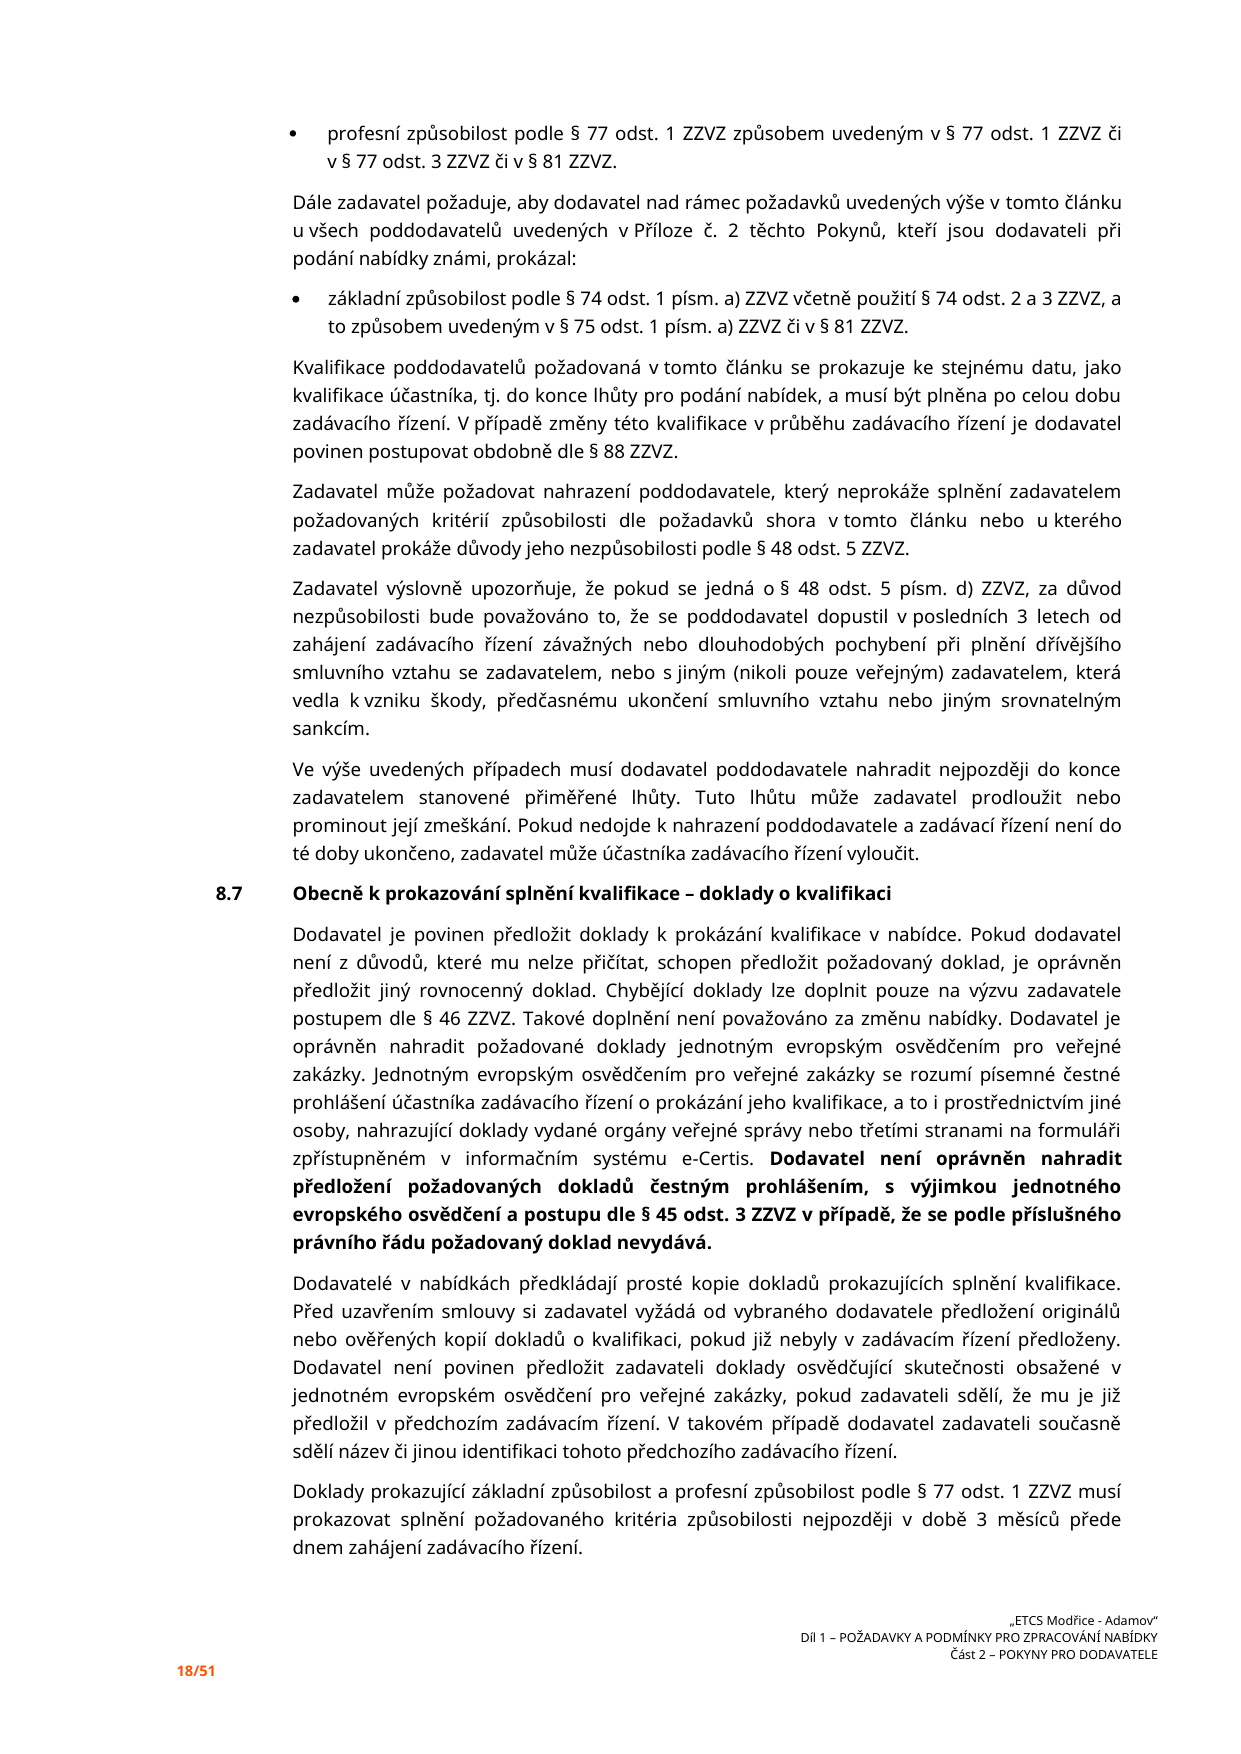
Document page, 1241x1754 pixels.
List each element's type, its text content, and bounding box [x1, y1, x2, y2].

text Zadavatel výslovně upozorňuje, že pokud se jedná o § 48 odst. 5 písm. d) ZZVZ, za důvod nezpůsobilosti bude považováno to, že se poddodavatel dopustil v posledních 3 letech od zahájení zadávacího řízení závažných nebo dlouhodobých pochybení při plnění dřívějšího smluvního vztahu se zadavatelem, nebo s jiným (nikoli pouze veřejným) zadavatelem, která vedla k vzniku škody, předčasnému ukončení smluvního vztahu nebo jiným srovnatelným sankcím. [292, 575, 1122, 741]
text Ve výše uvedených případech musí dodavatel poddodavatele nahradit nejpozději do konce zadavatelem stanovené přiměřené lhůty. Tuto lhůtu může zadavatel prodloužit nebo prominout její zmeškání. Pokud nedojde k nahrazení poddodavatele a zadávací řízení není do té doby ukončeno, zadavatel může účastníka zadávacího řízení vyloučit. [292, 756, 1122, 866]
text Dále zadavatel požaduje, aby dodavatel nad rámec požadavků uvedených výše v tomto článku u všech poddodavatelů uvedených v Příloze č. 2 těchto Pokynů, kteří jsou dodavateli při podání nabídky známi, prokázal: [292, 189, 1122, 271]
list profesní způsobilost podle § 77 odst. 1 ZZVZ způsobem uvedeným v § 77 odst. 1 ZZVZ či v § 77 odst. 3 ZZVZ či v § 81 ZZVZ. [289, 121, 1122, 174]
text Dodavatelé v nabídkách předkládají prosté kopie dokladů prokazujících splnění kvalifikace. Před uzavřením smlouvy si zadavatel vyžádá od vybraného dodavatele předložení originálů nebo ověřených kopií dokladů o kvalifikaci, pokud již nebyly v zadávacím řízení předloženy. Dodavatel není povinen předložit zadavateli doklady osvědčující skutečnosti obsažené v jednotném evropském osvědčení pro veřejné zakázky, pokud zadavateli sdělí, že mu je již předložil v předchozím zadávacím řízení. V takovém případě dodavatel zadavateli současně sdělí název či jinou identifikaci tohoto předchozího zadávacího řízení. [292, 1270, 1122, 1463]
text Zadavatel může požadovat nahrazení poddodavatele, který neprokáže splnění zadavatelem požadovaných kritérií způsobilosti dle požadavků shora v tomto článku nebo u kterého zadavatel prokáže důvody jeho nezpůsobilosti podle § 48 odst. 5 ZZVZ. [292, 479, 1122, 560]
text Doklady prokazující základní způsobilost a profesní způsobilost podle § 77 odst. 1 ZZVZ musí prokazovat splnění požadovaného kritéria způsobilosti nejpozději v době 3 měsíců přede dnem zahájení zadávacího řízení. [292, 1478, 1122, 1560]
text Kvalifikace poddodavatelů požadovaná v tomto článku se prokazuje ke stejnému datu, jako kvalifikace účastníka, tj. do konce lhůty pro podání nabídek, a musí být plněna po celou dobu zadávacího řízení. V případě změny této kvalifikace v průběhu zadávacího řízení je dodavatel povinen postupovat obdobně dle § 88 ZZVZ. [292, 354, 1122, 464]
text Obecně k prokazování splnění kvalifikace – doklady o kvalifikaci [216, 881, 1122, 906]
list základní způsobilost podle § 74 odst. 1 písm. a) ZZVZ včetně použití § 74 odst. 2 a 3 ZZVZ, a to způsobem uvedeným v § 75 odst. 1 písm. a) ZZVZ či v § 81 ZZVZ. [292, 286, 1122, 339]
text Dodavatel je povinen předložit doklady k prokázání kvalifikace v nabídce. Pokud dodavatel není z důvodů, které mu nelze přičítat, schopen předložit požadovaný doklad, je oprávněn předložit jiný rovnocenný doklad. Chybějící doklady lze doplnit pouze na výzvu zadavatele postupem dle § 46 ZZVZ. Takové doplnění není považováno za změnu nabídky. Dodavatel je oprávněn nahradit požadované doklady jednotným evropským osvědčením pro veřejné zakázky. Jednotným evropským osvědčením pro veřejné zakázky se rozumí písemné čestné prohlášení účastníka zadávacího řízení o prokázání jeho kvalifikace, a to i prostřednictvím jiné osoby, nahrazující doklady vydané orgány veřejné správy nebo třetími stranami na formuláři zpřístupněném v informačním systému e-Certis. Dodavatel není oprávněn nahradit předložení požadovaných dokladů čestným prohlášením, s výjimkou jednotného evropského osvědčení a postupu dle § 45 odst. 3 ZZVZ v případě, že se podle příslušného právního řádu požadovaný doklad nevydává. [292, 921, 1122, 1255]
